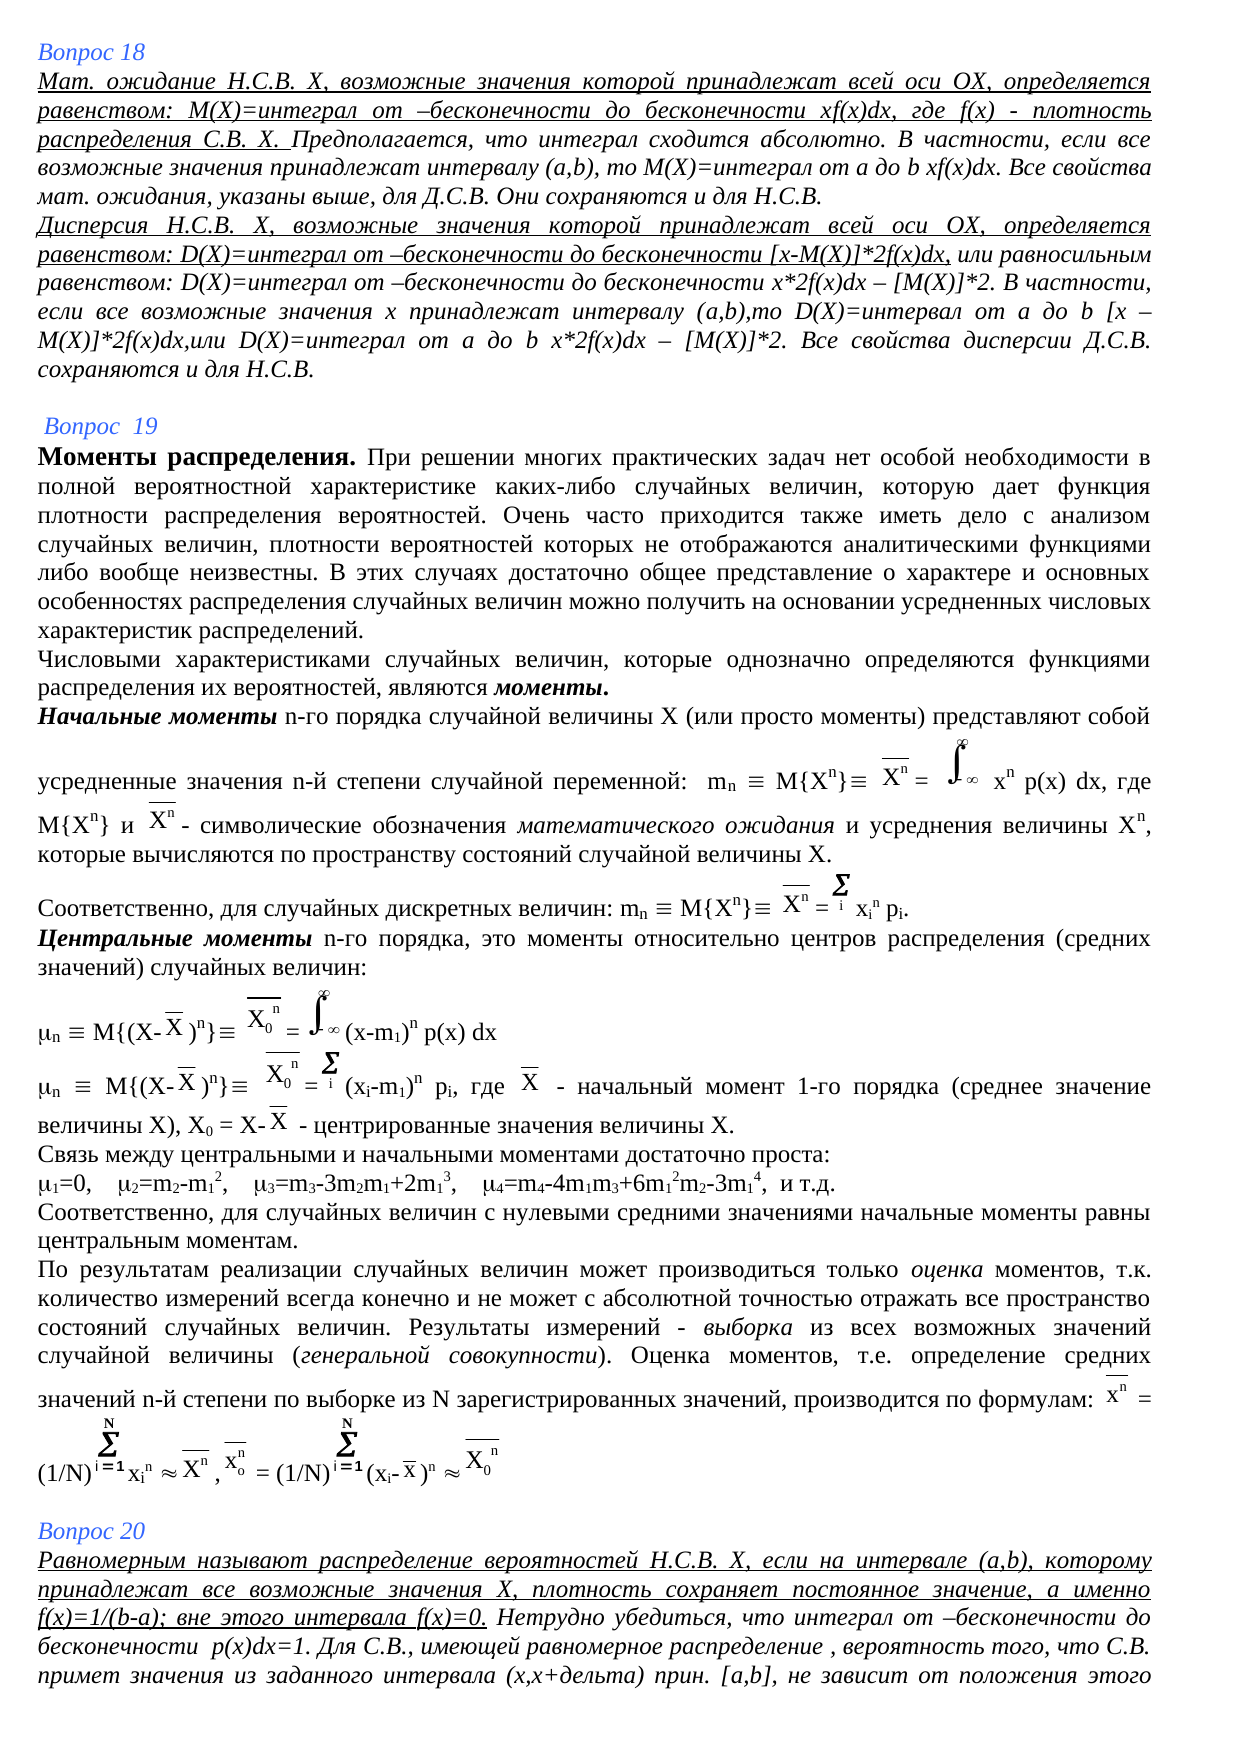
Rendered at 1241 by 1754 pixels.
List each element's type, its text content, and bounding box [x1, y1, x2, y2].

text Связь между центральными и начальными моментами достаточно проста: [37, 1139, 1152, 1168]
text Дисперсия Н.С.В. Х, возможные значения которой принадлежат всей оси ОХ, определяется равенством: D(X)=интеграл от –бесконечности до бесконечности [x-M(X)]*2f(x)dx, или равносильным равенством: D(X)=интеграл от –бесконечности до бесконечности x*2f(x)dx – [M(X)]*2. В частности, если все возможные значения х принадлежат интервалу (a,b),то D(X)=интервал от а до b [x – M(X)]*2f(x)dx,или D(X)=интеграл от a до b x*2f(x)dx – [M(X)]*2. Все свойства дисперсии Д.С.В. сохраняются и для Н.С.В. [37, 210, 1152, 382]
text Вопрос 18 [37, 37, 1152, 66]
text n M{(X-)n} =(x-m1)n p(x) dx [37, 981, 1152, 1046]
text 1=0, 2=m2-m12, 3=m3-3m2m1+2m13, 4=m4-4m1m3+6m12m2-3m14, и т.д. [37, 1168, 1152, 1197]
text Моменты распределения. При решении многих практических задач нет особой необходимости в полной вероятностной характеристике каких-либо случайных величин, которую дает функция плотности распределения вероятностей. Очень часто приходится также иметь дело с анализом случайных величин, плотности вероятностей которых не отображаются аналитическими функциями либо вообще неизвестны. В этих случаях достаточно общее представление о характере и основных особенностях распределения случайных величин можно получить на основании усредненных числовых характеристик распределений. [37, 440, 1152, 644]
text Начальные моменты n-го порядка случайной величины X (или просто моменты) представляют собой усредненные значения n-й степени случайной переменной: mn М{Xn} = xn p(x) dx, где M{Xn} и - символические обозначения математического ожидания и усреднения величины Хn, которые вычисляются по пространству состояний случайной величины Х. [37, 701, 1152, 868]
text По результатам реализации случайных величин может производиться только оценка моментов, т.к. количество измерений всегда конечно и не может с абсолютной точностью отражать все пространство состояний случайных величин. Результаты измерений - выборка из всех возможных значений случайной величины (генеральной совокупности). Оценка моментов, т.е. определение средних значений n-й степени по выборке из N зарегистрированных значений, производится по формулам: = (1/N)xin , = (1/N)(xi-)n [37, 1254, 1152, 1487]
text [37, 1571, 1152, 1689]
text Вопрос 19 [37, 411, 1152, 440]
text n M{(X-)n} =(xi-m1)n pi, где - начальный момент 1-го порядка (среднее значение величины Х), X0 = X- - центрированные значения величины Х. [37, 1046, 1152, 1139]
text Мат. ожидание Н.С.В. Х, возможные значения которой принадлежат всей оси ОХ, определяется равенством: М(Х)=интеграл от –бесконечности до бесконечности хf(x)dx, где f(x) - плотность распределения С.В. Х. Предполагается, что интеграл сходится абсолютно. В частности, если все возможные значения принадлежат интервалу (а,b), то М(Х)=интеграл от а до b xf(x)dx. Все свойства мат. ожидания, указаны выше, для Д.С.В. Они сохраняются и для Н.С.В. [37, 121, 1152, 210]
text Вопрос 20 [37, 1516, 1152, 1545]
text Соответственно, для случайных дискретных величин: mn М{Xn} =xin pi. [37, 868, 1152, 923]
text Центральные моменты n-го порядка, это моменты относительно центров распределения (средних значений) случайных величин: [37, 923, 1152, 981]
text Числовыми характеристиками случайных величин, которые однозначно определяются функциями распределения их вероятностей, являются моменты. [37, 644, 1152, 701]
text Мат. ожидание Н.С.В. Х, возможные значения которой принадлежат всей оси ОХ, определяется равенством: М(Х)=интеграл от –бесконечности до бесконечности хf(x)dx, где f(x) - плотность распределения С.В. Х. Предполагается, что интеграл сходится абсолютно. В частности, если все возможные значения принадлежат интервалу (а,b), то М(Х)=интеграл от а до b xf(x)dx. Все свойства мат. ожидания, указаны выше, для Д.С.В. Они сохраняются и для Н.С.В. [37, 66, 1152, 120]
text Соответственно, для случайных величин с нулевыми средними значениями начальные моменты равны центральным моментам. [37, 1197, 1152, 1254]
